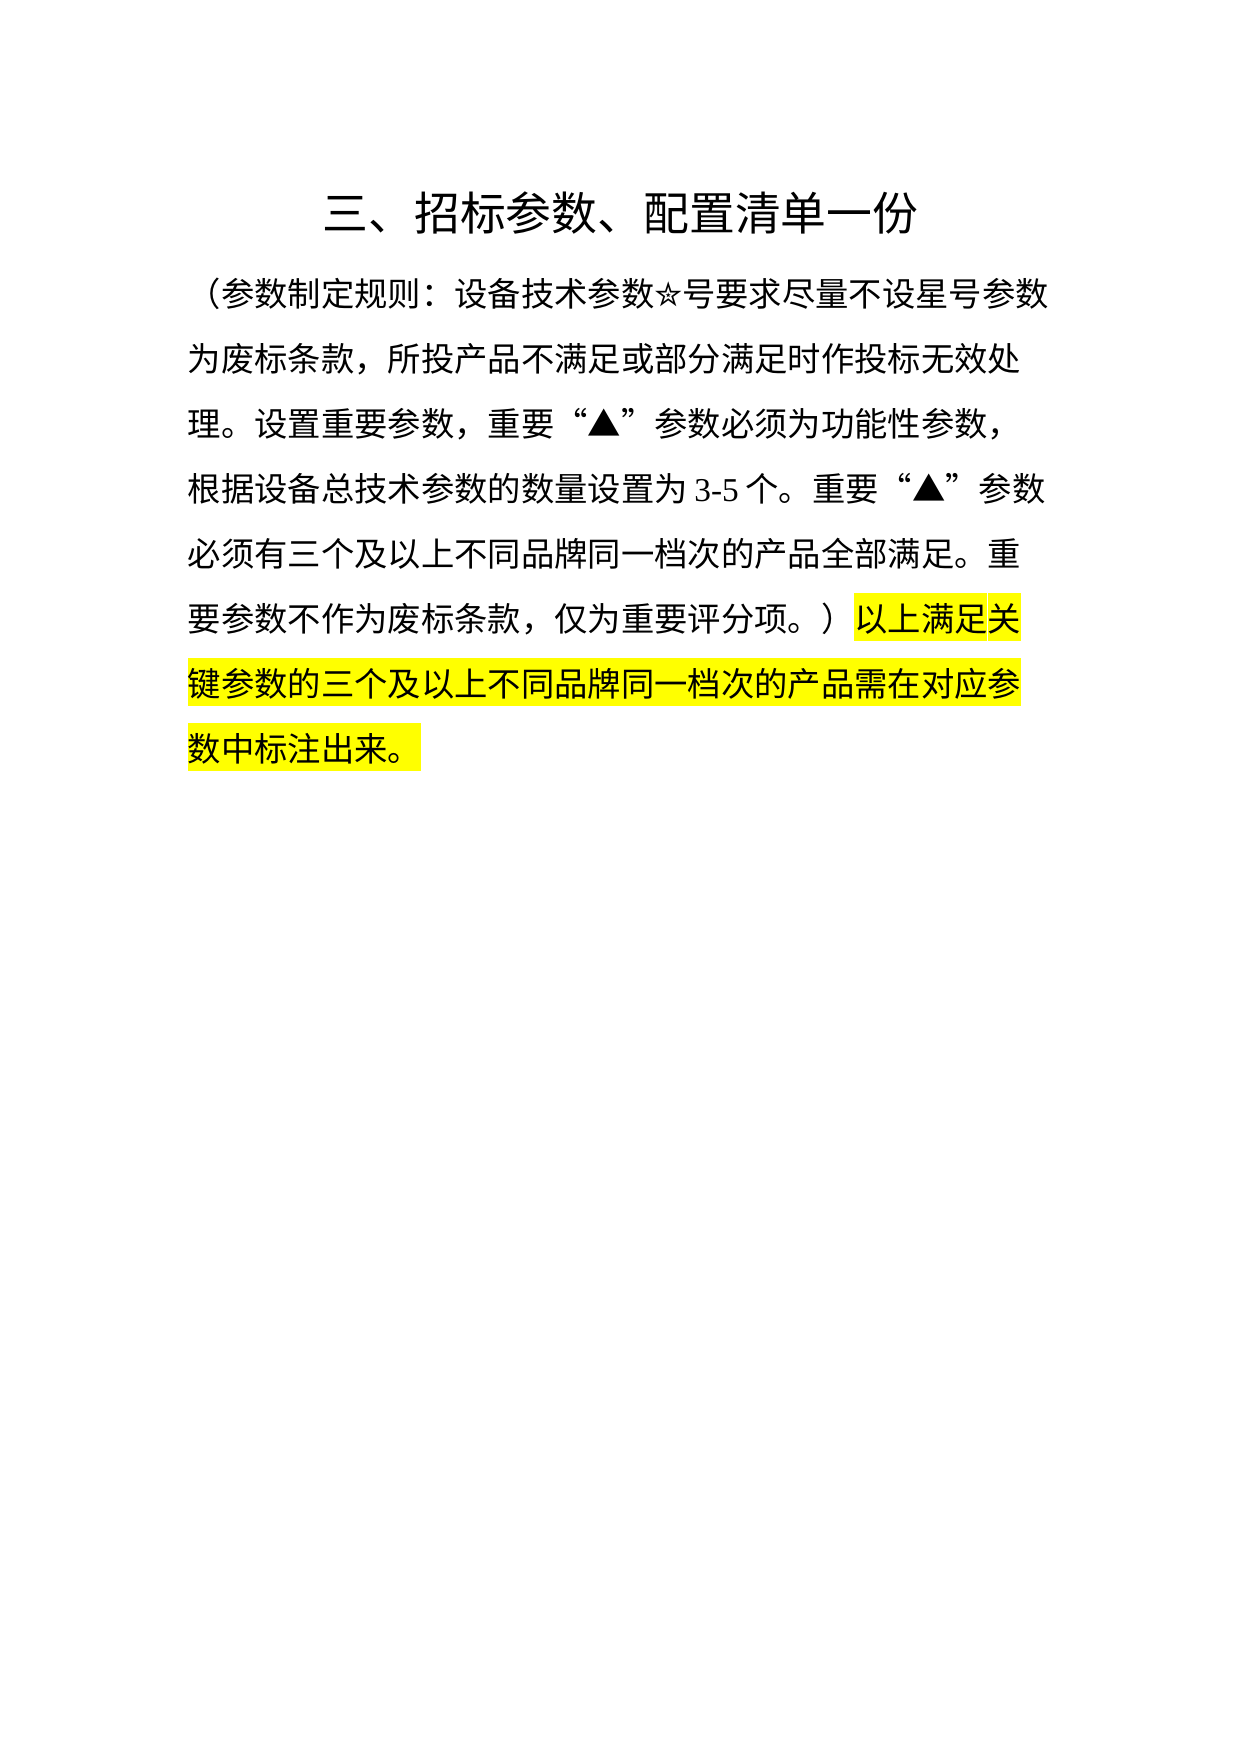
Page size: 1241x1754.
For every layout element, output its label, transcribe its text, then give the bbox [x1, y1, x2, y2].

text （参数制定规则：设备技术参数✮号要求尽量不设星号参数为废标条款，所投产品不满足或部分满足时作投标无效处理。设置重要参数，重要“▲”参数必须为功能性参数，根据设备总技术参数的数量设置为3-5个。重要“▲”参数必须有三个及以上不同品牌同一档次的产品全部满足。重要参数不作为废标条款，仅为重要评分项。）以上满足关键参数的三个及以上不同品牌同一档次的产品需在对应参数中标注出来。 [187, 259, 1053, 779]
list 招标参数、配置清单一份 [187, 162, 1053, 259]
